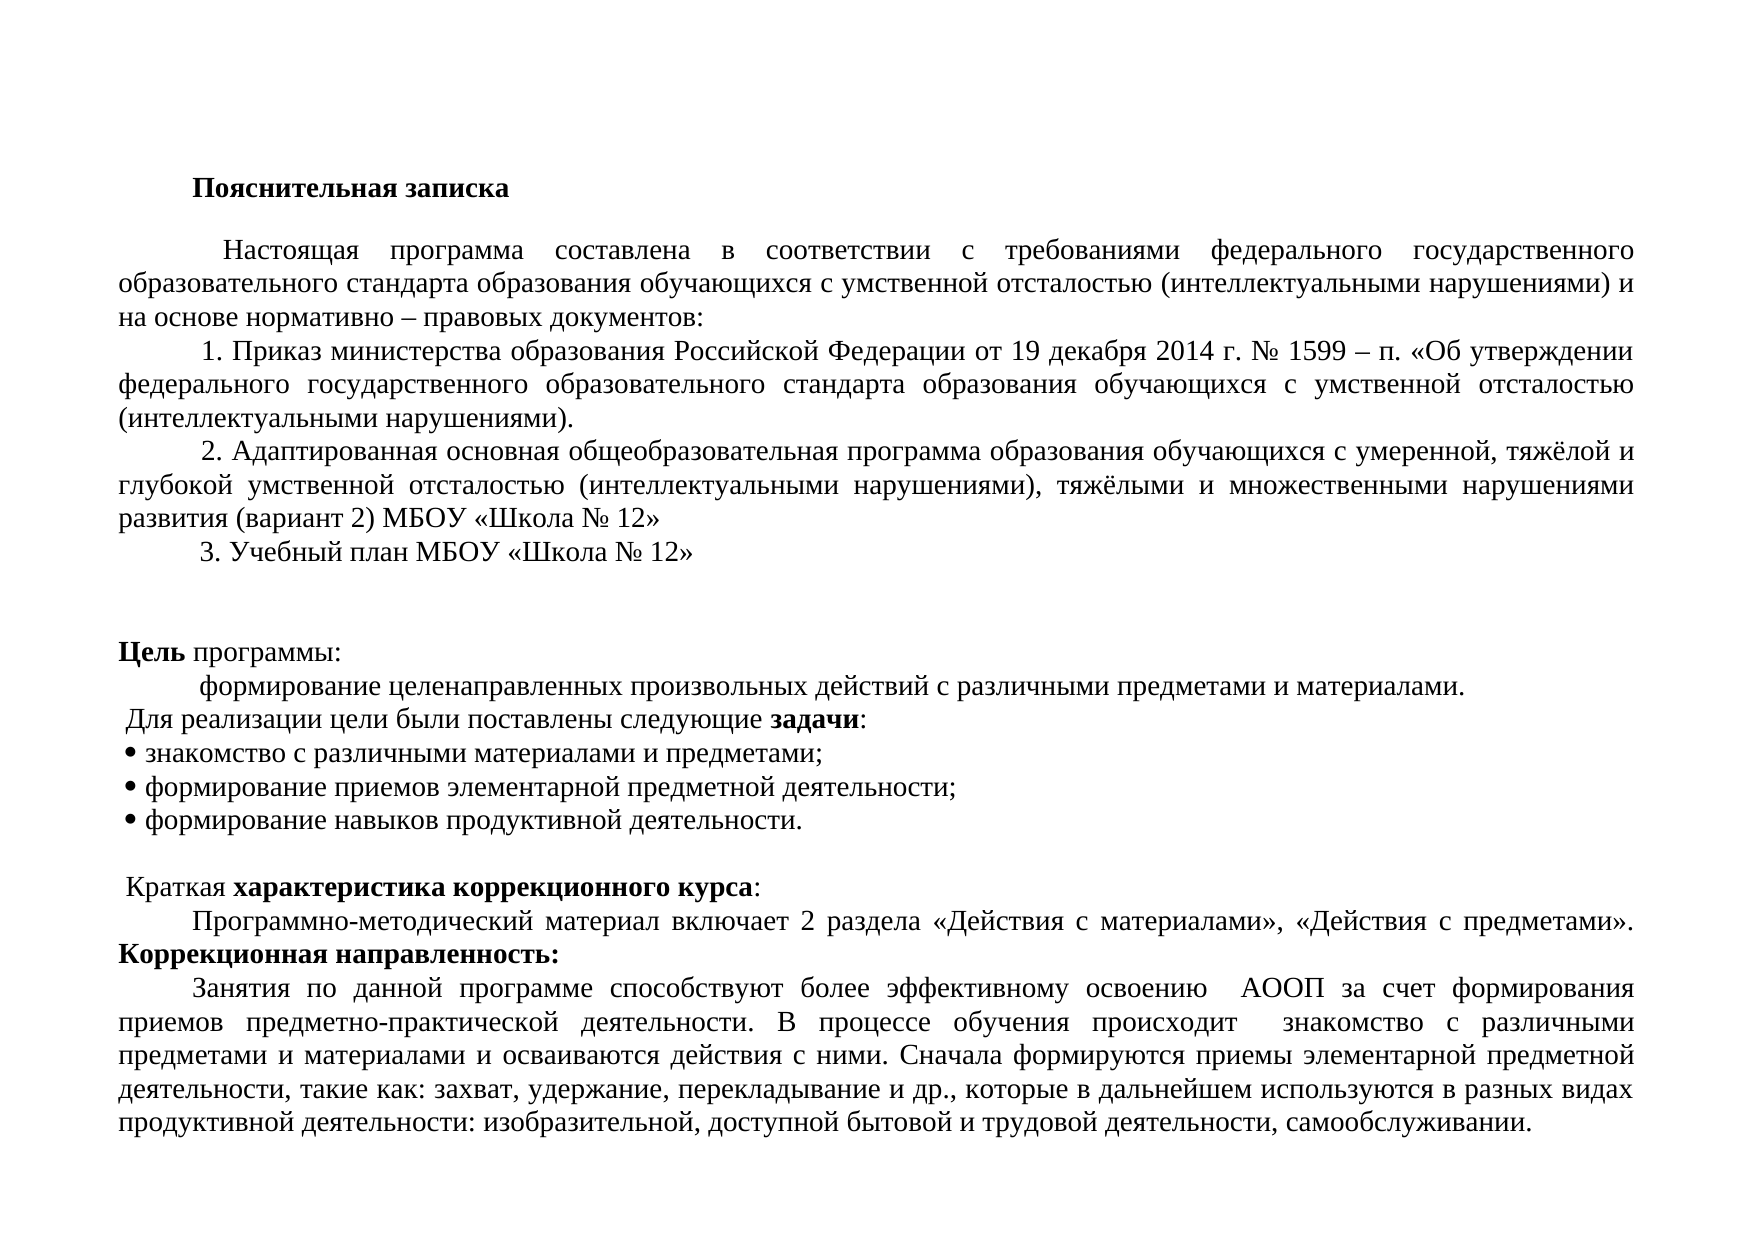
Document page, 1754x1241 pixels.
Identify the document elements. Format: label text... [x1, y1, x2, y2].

text Программно-методический материал включает 2 раздела «Действия с материалами», «Действия с предметами». Коррекционная направленность: [118, 903, 1636, 970]
text Занятия по данной программе способствуют более эффективному освоению АООП за счет формирования приемов предметно-практической деятельности. В процессе обучения происходит знакомство с различными предметами и материалами и осваиваются действия с ними. Сначала формируются приемы элементарной предметной деятельности, такие как: захват, удержание, перекладывание и др., которые в дальнейшем используются в разных видах продуктивной деятельности: изобразительной, доступной бытовой и трудовой деятельности, самообслуживании. [118, 970, 1636, 1138]
text 1. Приказ министерства образования Российской Федерации от 19 декабря 2014 г. № 1599 – п. «Об утверждении федерального государственного образовательного стандарта образования обучающихся с умственной отсталостью (интеллектуальными нарушениями). [118, 333, 1636, 433]
text Пояснительная записка [118, 170, 1636, 204]
text Краткая характеристика коррекционного курса: [118, 869, 1636, 903]
text Настоящая программа составлена в соответствии с требованиями федерального государственного образовательного стандарта образования обучающихся с умственной отсталостью (интеллектуальными нарушениями) и на основе нормативно – правовых документов: [118, 232, 1636, 333]
text формирование целенаправленных произвольных действий с различными предметами и материалами. [118, 668, 1636, 702]
text 2. Адаптированная основная общеобразовательная программа образования обучающихся с умеренной, тяжёлой и глубокой умственной отсталостью (интеллектуальными нарушениями), тяжёлыми и множественными нарушениями развития (вариант 2) МБОУ «Школа № 12» [118, 433, 1636, 534]
text Цель программы: [118, 634, 1636, 668]
text 3. Учебный план МБОУ «Школа № 12» [118, 534, 1636, 567]
text формирование навыков продуктивной деятельности. [118, 802, 1636, 836]
text формирование приемов элементарной предметной деятельности; [118, 769, 1636, 802]
text знакомство с различными материалами и предметами; [118, 735, 1636, 769]
text Для реализации цели были поставлены следующие задачи: [118, 702, 1636, 735]
